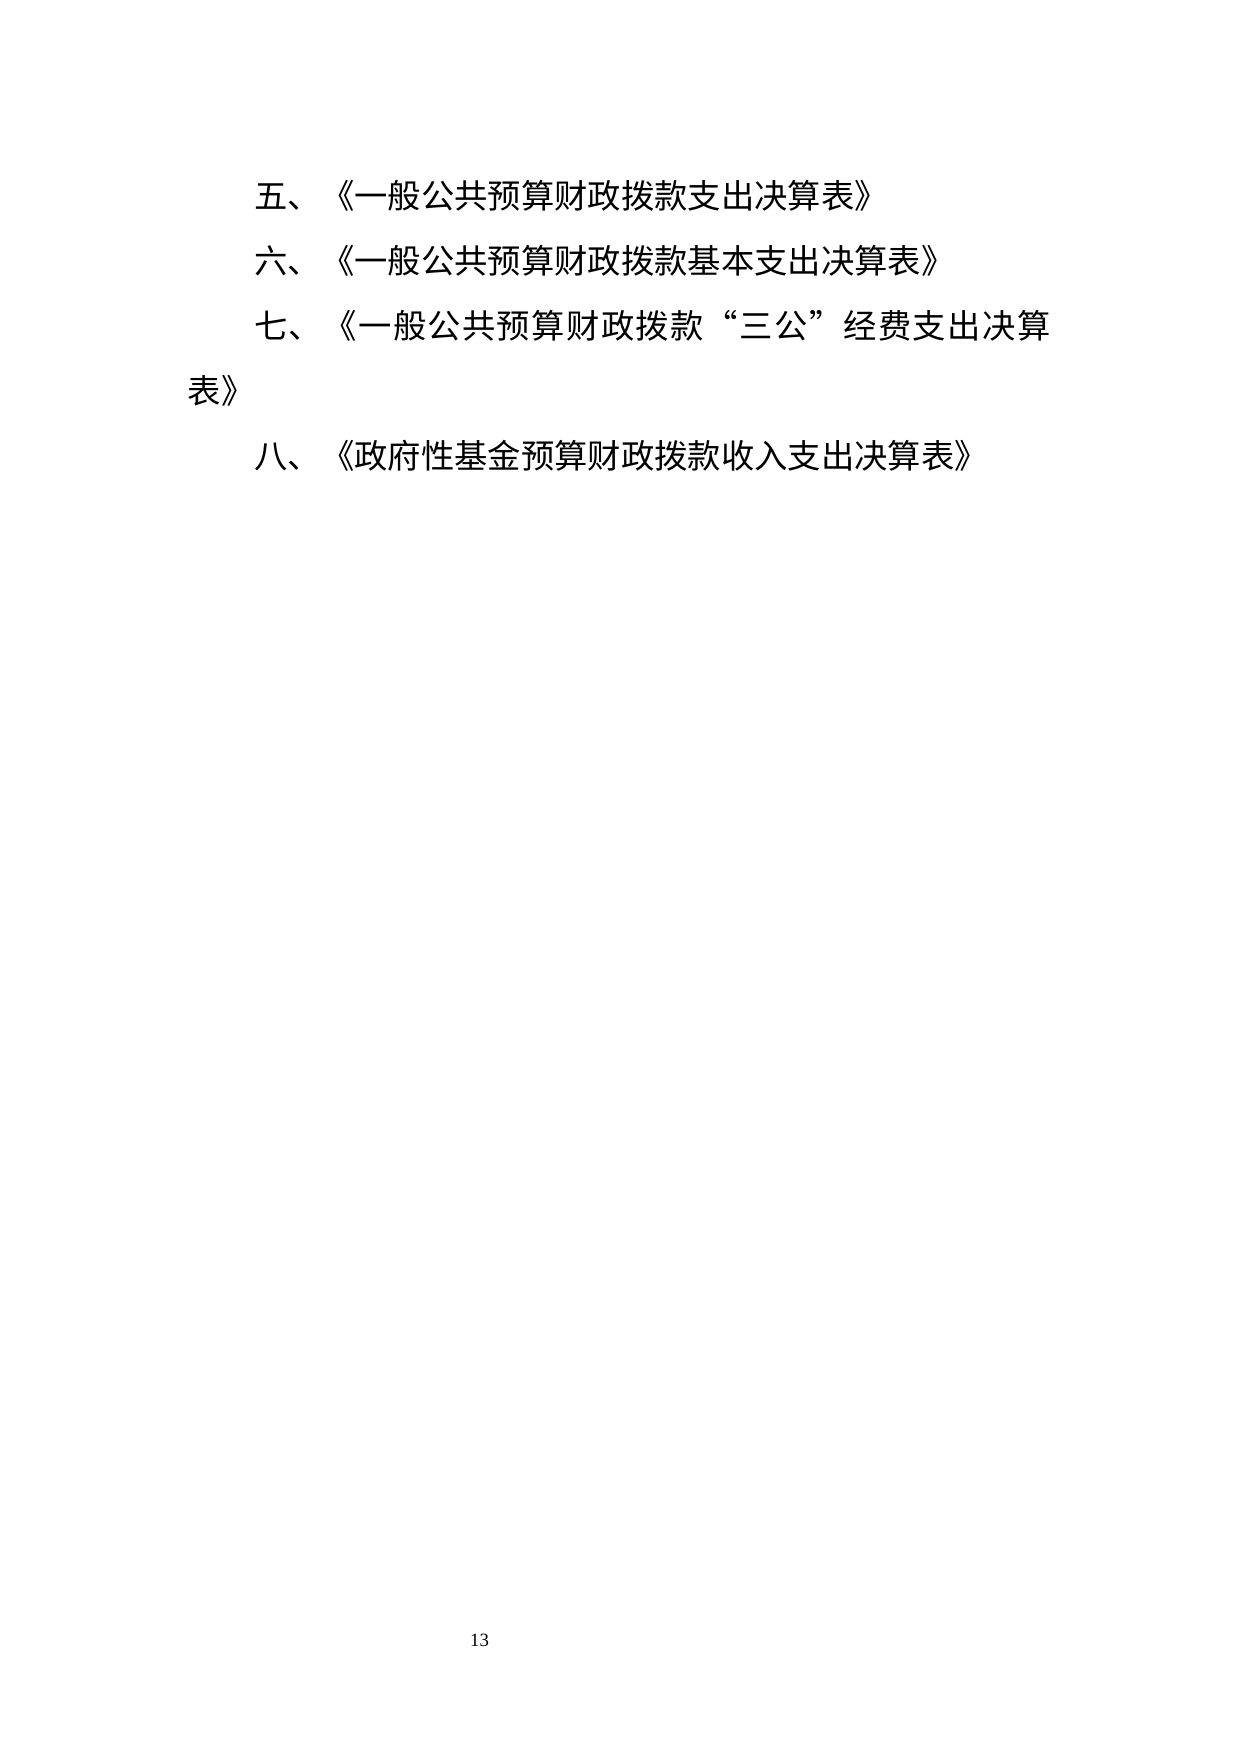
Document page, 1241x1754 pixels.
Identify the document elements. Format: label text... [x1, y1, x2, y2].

text 七、《一般公共预算财政拨款“三公”经费支出决算表》 [187, 292, 1053, 422]
text 五、《一般公共预算财政拨款支出决算表》 [187, 162, 1053, 227]
text 六、《一般公共预算财政拨款基本支出决算表》 [187, 227, 1053, 292]
text 八、《政府性基金预算财政拨款收入支出决算表》 [187, 422, 1053, 487]
